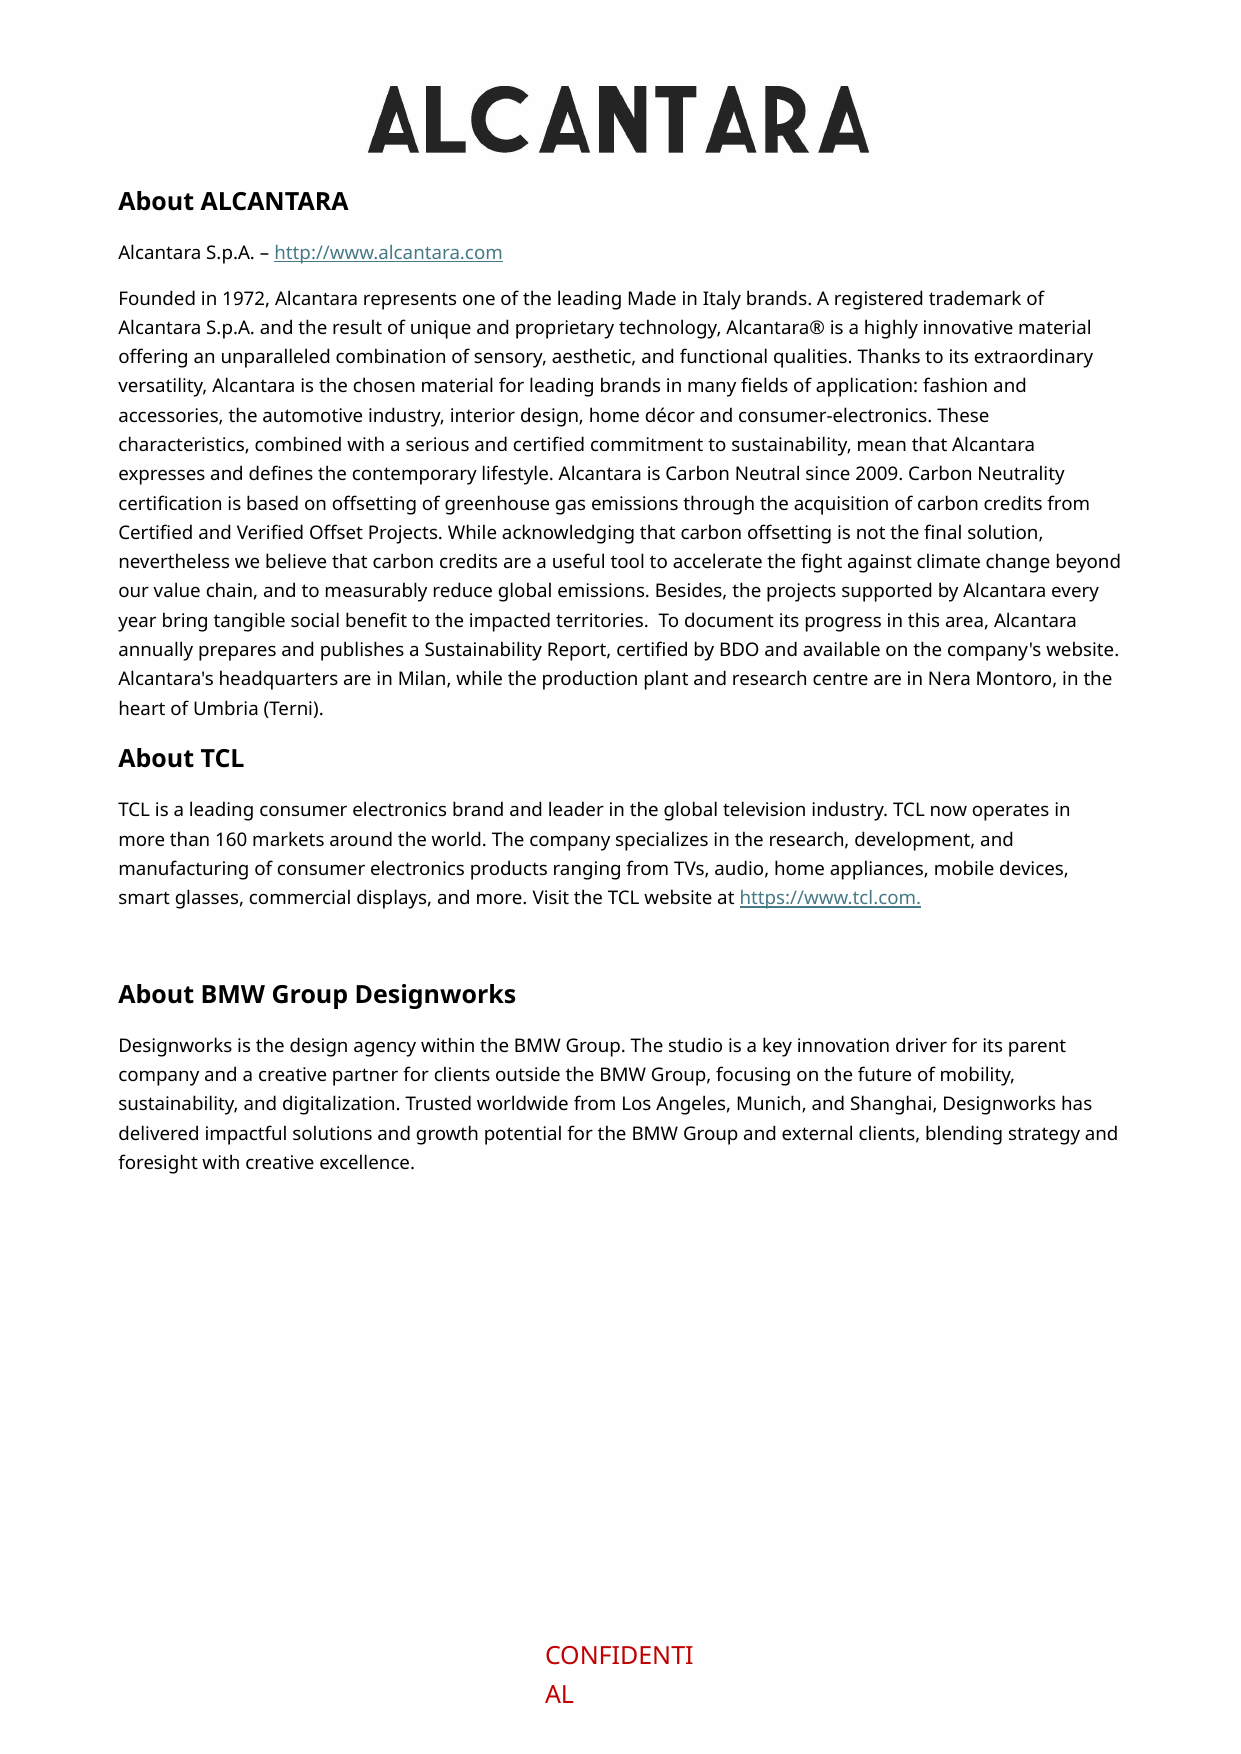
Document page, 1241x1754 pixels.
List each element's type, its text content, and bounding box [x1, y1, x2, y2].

text About BMW Group Designworks [118, 976, 1122, 1010]
text TCL is a leading consumer electronics brand and leader in the global television industry. TCL now operates in more than 160 markets around the world. The company specializes in the research, development, and manufacturing of consumer electronics products ranging from TVs, audio, home appliances, mobile devices, smart glasses, commercial displays, and more. Visit the TCL website at https://www.tcl.com. [118, 797, 1122, 910]
text About TCL [118, 741, 1122, 775]
text Alcantara S.p.A. – http://www.alcantara.com [118, 239, 1122, 264]
picture [349, 62, 891, 179]
text Designworks is the design agency within the BMW Group. The studio is a key innovation driver for its parent company and a creative partner for clients outside the BMW Group, focusing on the future of mobility, sustainability, and digitalization. Trusted worldwide from Los Angeles, Munich, and Shanghai, Designworks has delivered impactful solutions and growth potential for the BMW Group and external clients, blending strategy and foresight with creative excellence. [118, 1032, 1122, 1175]
text Founded in 1972, Alcantara represents one of the leading Made in Italy brands. A registered trademark of Alcantara S.p.A. and the result of unique and proprietary technology, Alcantara® is a highly innovative material offering an unparalleled combination of sensory, aesthetic, and functional qualities. Thanks to its extraordinary versatility, Alcantara is the chosen material for leading brands in many fields of application: fashion and accessories, the automotive industry, interior design, home décor and consumer-electronics. These characteristics, combined with a serious and certified commitment to sustainability, mean that Alcantara expresses and defines the contemporary lifestyle. Alcantara is Carbon Neutral since 2009. Carbon Neutrality certification is based on offsetting of greenhouse gas emissions through the acquisition of carbon credits from Certified and Verified Offset Projects. While acknowledging that carbon offsetting is not the final solution, nevertheless we believe that carbon credits are a useful tool to accelerate the fight against climate change beyond our value chain, and to measurably reduce global emissions. Besides, the projects supported by Alcantara every year bring tangible social benefit to the impacted territories. To document its progress in this area, Alcantara annually prepares and publishes a Sustainability Report, certified by BDO and available on the company's website. Alcantara's headquarters are in Milan, while the production plant and research centre are in Nera Montoro, in the heart of Umbria (Terni). [118, 285, 1122, 720]
text About ALCANTARA [118, 148, 1122, 217]
